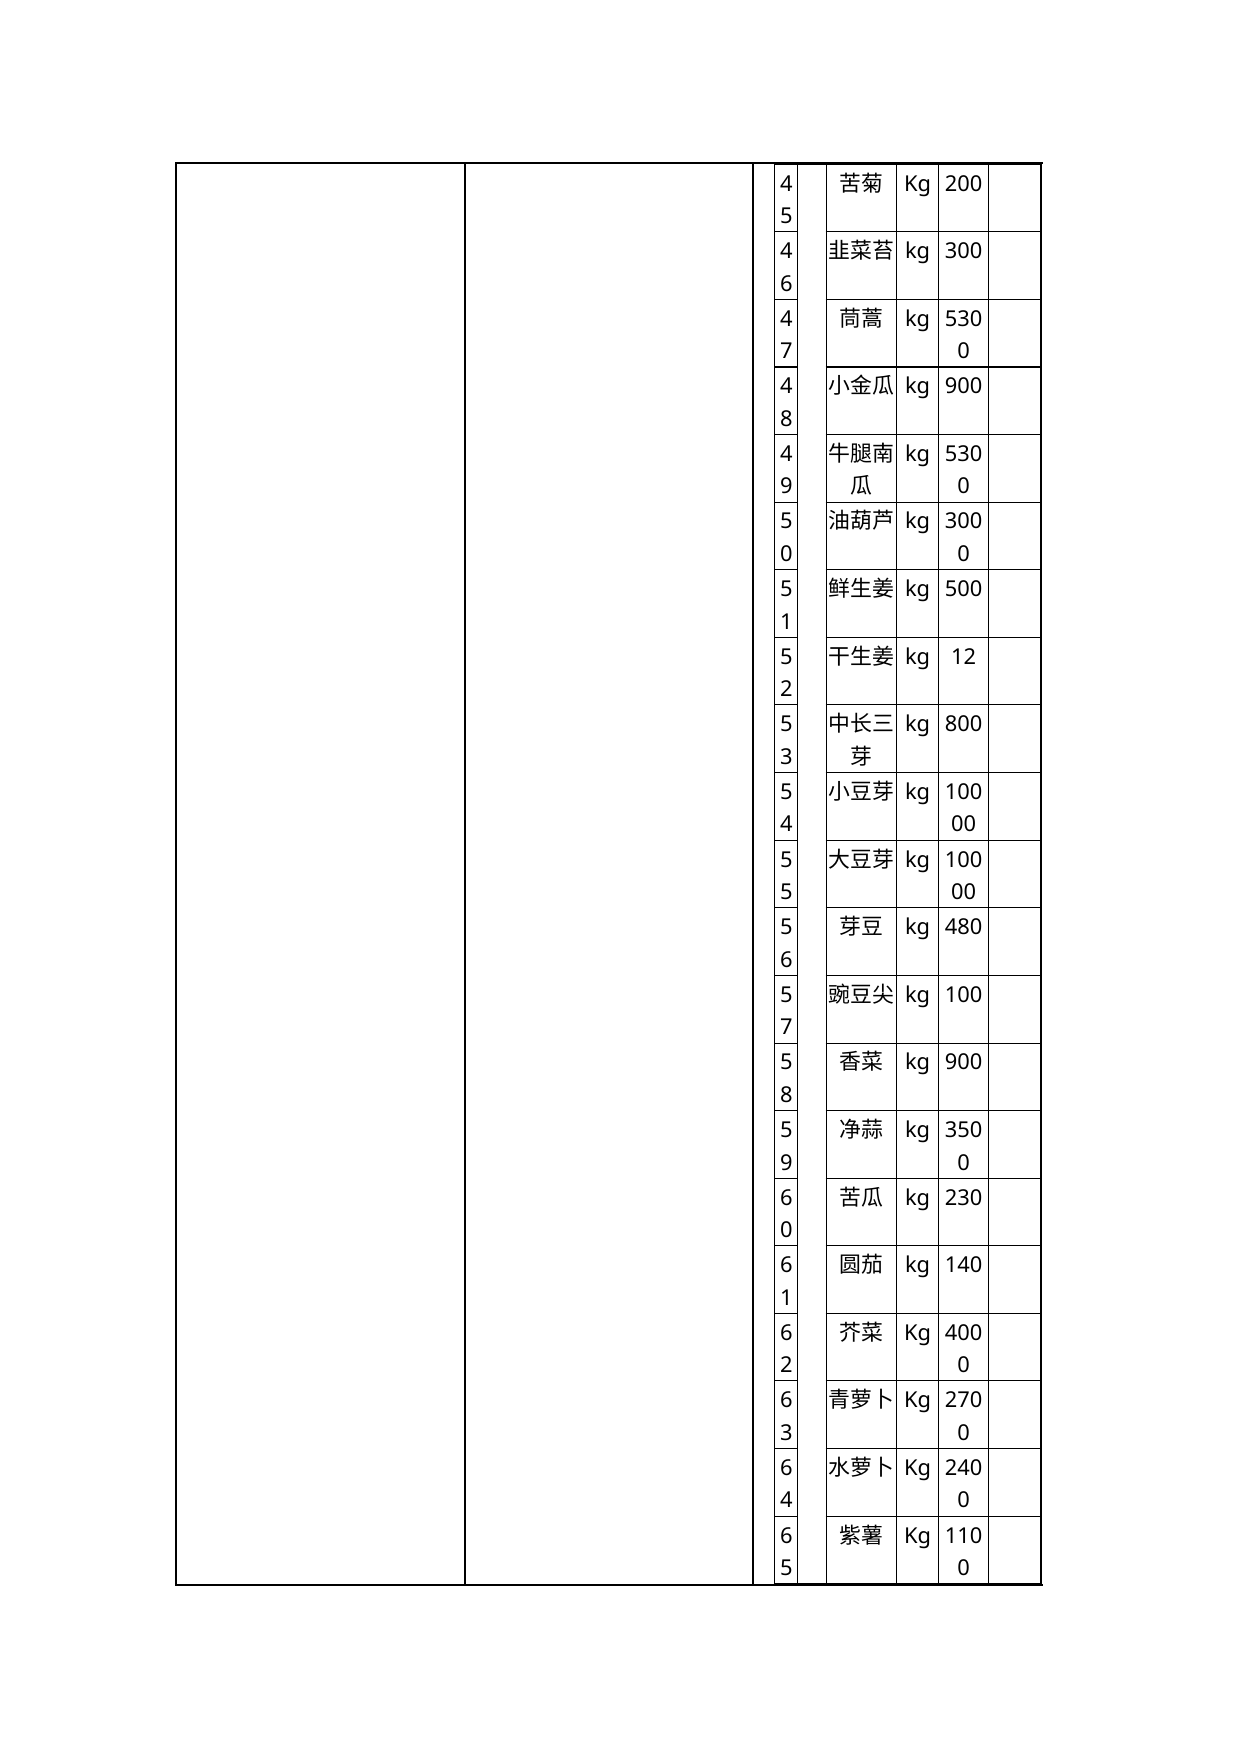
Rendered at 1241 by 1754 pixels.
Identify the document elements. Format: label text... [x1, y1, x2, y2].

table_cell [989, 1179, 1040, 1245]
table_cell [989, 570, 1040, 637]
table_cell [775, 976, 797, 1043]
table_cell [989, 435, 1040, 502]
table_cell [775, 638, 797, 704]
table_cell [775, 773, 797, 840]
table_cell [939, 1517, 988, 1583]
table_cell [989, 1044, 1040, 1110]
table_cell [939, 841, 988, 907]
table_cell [827, 165, 896, 231]
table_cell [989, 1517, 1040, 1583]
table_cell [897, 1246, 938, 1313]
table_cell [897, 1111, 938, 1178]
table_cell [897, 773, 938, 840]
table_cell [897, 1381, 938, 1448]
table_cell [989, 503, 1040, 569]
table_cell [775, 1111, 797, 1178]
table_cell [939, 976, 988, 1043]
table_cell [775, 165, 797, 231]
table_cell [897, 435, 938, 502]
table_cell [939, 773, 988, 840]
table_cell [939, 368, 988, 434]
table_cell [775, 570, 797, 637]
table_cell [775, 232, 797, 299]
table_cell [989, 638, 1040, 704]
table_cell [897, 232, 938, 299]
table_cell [827, 1517, 896, 1583]
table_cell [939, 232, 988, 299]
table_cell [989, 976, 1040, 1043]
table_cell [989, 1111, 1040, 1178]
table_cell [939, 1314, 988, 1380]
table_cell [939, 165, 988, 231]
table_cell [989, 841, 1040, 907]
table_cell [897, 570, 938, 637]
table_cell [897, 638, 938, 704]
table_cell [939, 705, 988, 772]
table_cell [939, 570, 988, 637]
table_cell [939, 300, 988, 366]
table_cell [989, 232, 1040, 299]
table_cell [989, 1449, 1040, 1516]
table_cell 1 [177, 164, 464, 1584]
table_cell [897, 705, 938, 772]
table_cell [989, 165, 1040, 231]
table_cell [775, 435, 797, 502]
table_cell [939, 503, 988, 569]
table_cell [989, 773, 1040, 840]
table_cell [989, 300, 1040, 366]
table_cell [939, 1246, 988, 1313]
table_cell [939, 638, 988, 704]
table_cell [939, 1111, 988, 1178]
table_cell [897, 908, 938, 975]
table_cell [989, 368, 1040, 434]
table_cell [754, 164, 774, 1584]
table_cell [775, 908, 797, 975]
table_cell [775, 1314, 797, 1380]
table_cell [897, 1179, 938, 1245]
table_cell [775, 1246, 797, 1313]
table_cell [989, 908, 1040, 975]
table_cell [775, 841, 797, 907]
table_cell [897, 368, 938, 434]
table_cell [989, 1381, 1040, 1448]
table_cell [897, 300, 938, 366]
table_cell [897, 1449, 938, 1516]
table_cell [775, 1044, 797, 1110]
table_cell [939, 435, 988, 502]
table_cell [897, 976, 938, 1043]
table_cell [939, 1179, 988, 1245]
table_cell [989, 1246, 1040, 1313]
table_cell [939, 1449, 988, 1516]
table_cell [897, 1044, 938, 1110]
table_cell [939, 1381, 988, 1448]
table_cell [466, 164, 752, 1584]
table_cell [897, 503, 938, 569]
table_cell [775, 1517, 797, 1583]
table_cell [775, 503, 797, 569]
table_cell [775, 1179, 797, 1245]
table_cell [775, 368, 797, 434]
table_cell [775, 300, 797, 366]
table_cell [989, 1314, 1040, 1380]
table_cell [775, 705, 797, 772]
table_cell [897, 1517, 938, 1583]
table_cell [798, 165, 826, 1583]
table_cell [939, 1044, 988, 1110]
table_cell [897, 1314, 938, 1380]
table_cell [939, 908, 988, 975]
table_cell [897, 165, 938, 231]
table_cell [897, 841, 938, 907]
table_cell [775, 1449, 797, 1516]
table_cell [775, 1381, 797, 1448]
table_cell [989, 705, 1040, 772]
